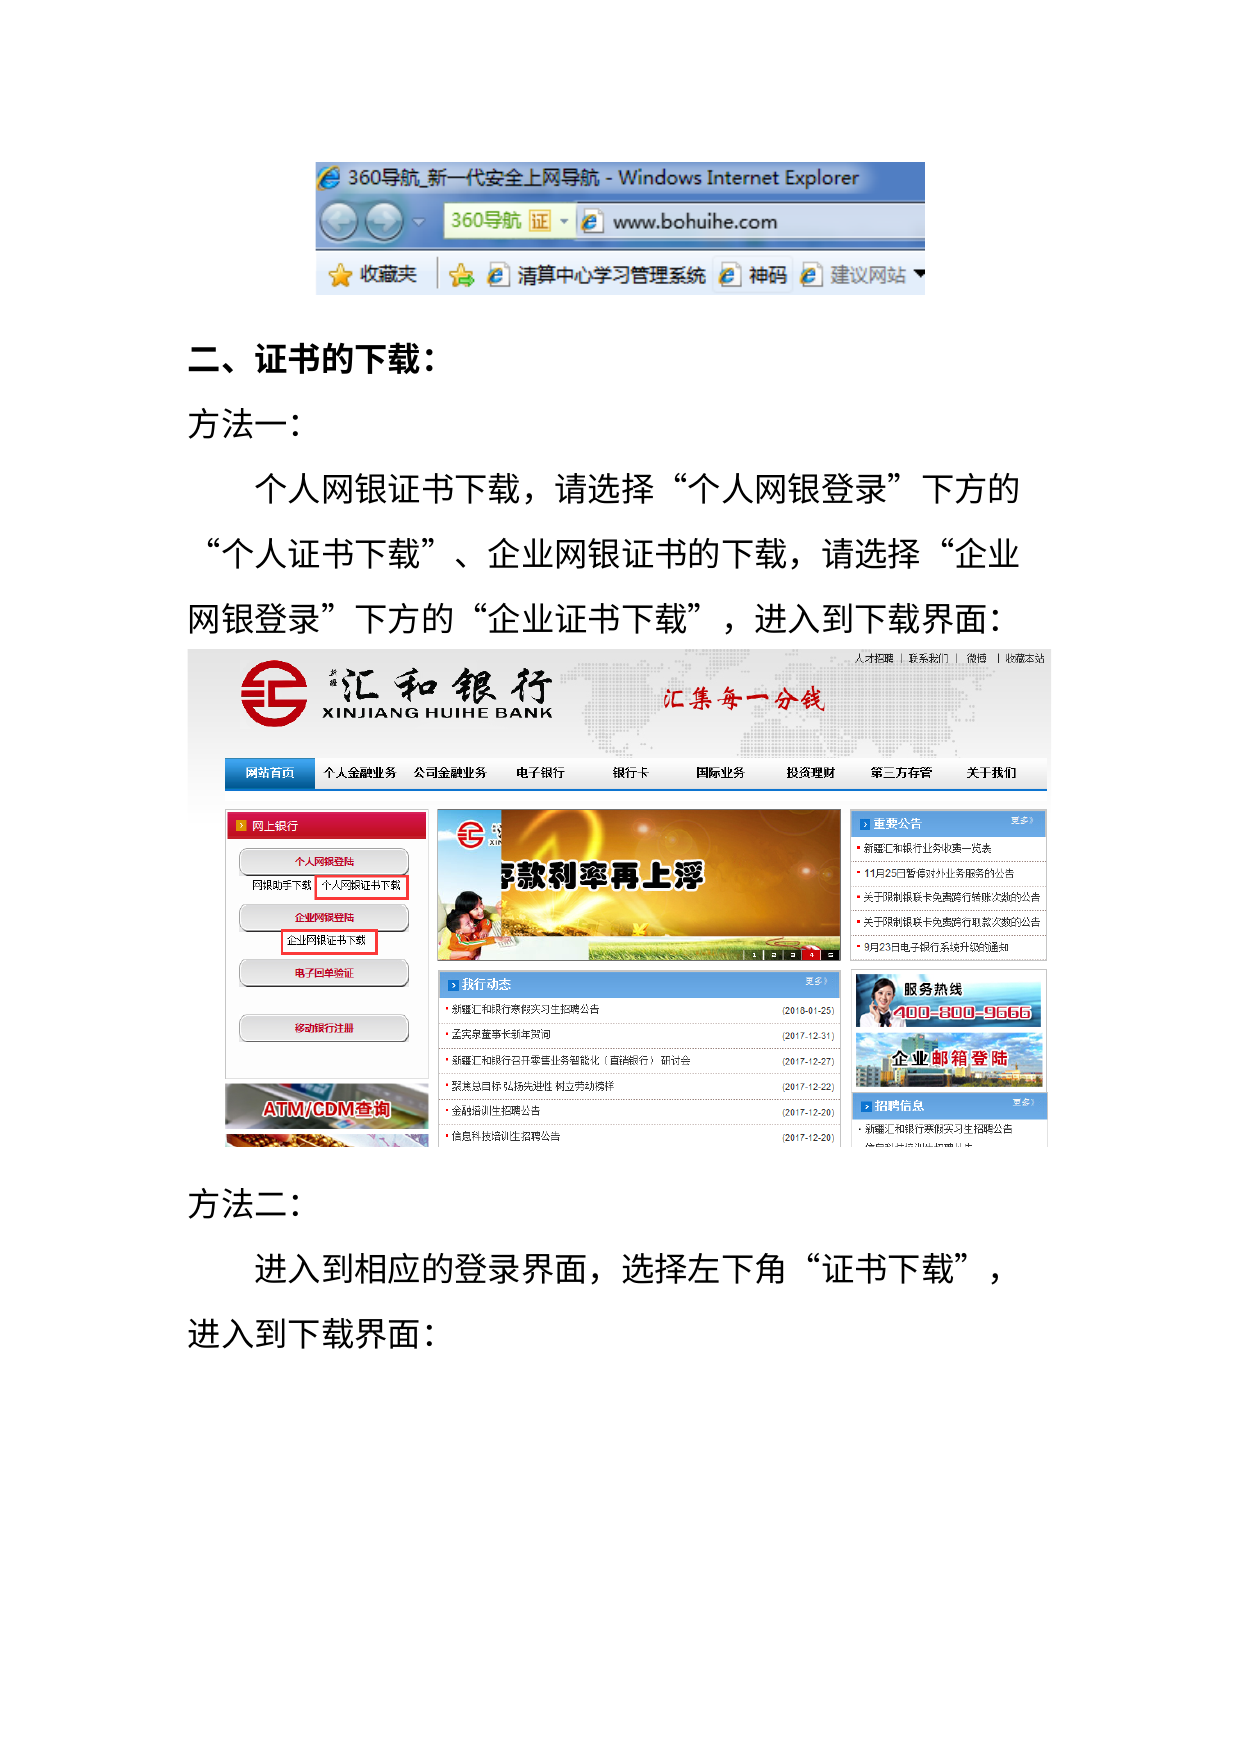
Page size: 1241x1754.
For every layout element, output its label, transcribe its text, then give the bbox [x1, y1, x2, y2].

picture [187, 649, 1052, 1147]
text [187, 1234, 1053, 1364]
text 二、证书的下载： [187, 324, 1053, 389]
text 方法一： [187, 389, 1053, 454]
text 方法二： [187, 1169, 1053, 1234]
picture [315, 162, 925, 295]
